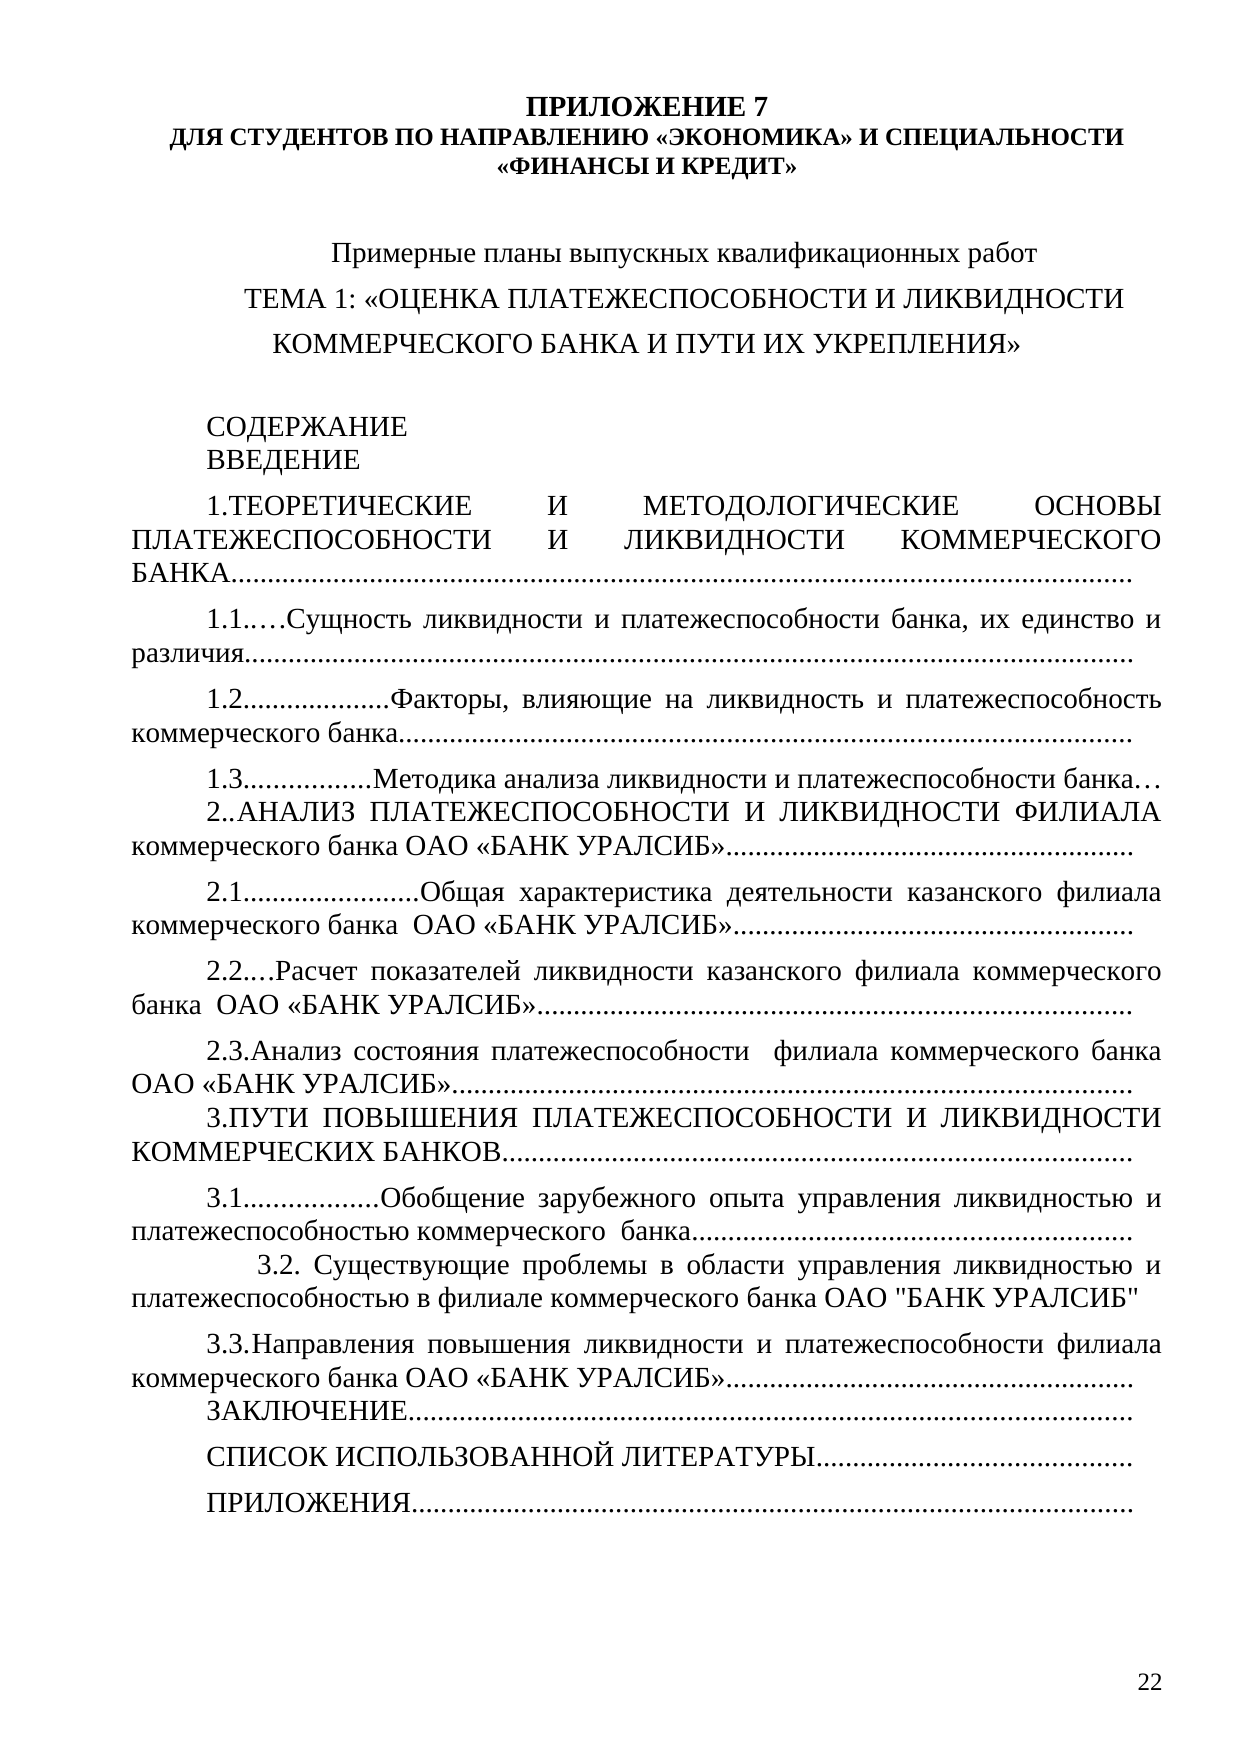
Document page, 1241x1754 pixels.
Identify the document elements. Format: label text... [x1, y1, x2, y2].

text 3. ПУТИ ПОВЫШЕНИЯ ПЛАТЕЖЕСПОСОБНОСТИ И ЛИКВИДНОСТИ КОММЕРЧЕСКИХ БАНКОВ [131, 1100, 1162, 1167]
text 1.1. Сущность ликвидности и платежеспособности банка, их единство и различия [131, 602, 1162, 669]
text ПРИЛОЖЕНИЯ [131, 1486, 1162, 1519]
text 2.1. Общая характеристика деятельности казанского филиала коммерческого банка ОАО «БАНК УРАЛСИБ» [131, 874, 1162, 941]
text 1. ТЕОРЕТИЧЕСКИЕ И МЕТОДОЛОГИЧЕСКИЕ ОСНОВЫ ПЛАТЕЖЕСПОСОБНОСТИ И ЛИКВИДНОСТИ КОММЕРЧЕСКОГО БАНКА [131, 488, 1162, 589]
text 2.3. Анализ состояния платежеспособности филиала коммерческого банка ОАО «БАНК УРАЛСИБ» [131, 1033, 1162, 1100]
text 2.2. Расчет показателей ликвидности казанского филиала коммерческого банка ОАО «БАНК УРАЛСИБ» [131, 953, 1162, 1021]
text 2. АНАЛИЗ ПЛАТЕЖЕСПОСОБНОСТИ И ЛИКВИДНОСТИ ФИЛИАЛА коммерческого банка ОАО «БАНК УРАЛСИБ» [131, 794, 1162, 861]
text 1.2. Факторы, влияющие на ликвидность и платежеспособность коммерческого банка [131, 681, 1162, 748]
text СОДЕРЖАНИЕ [131, 409, 1162, 442]
text СПИСОК ИСПОЛЬЗОВАННОЙ ЛИТЕРАТУРЫ [131, 1439, 1162, 1473]
text Примерные планы выпускных квалификационных работ [131, 226, 1162, 271]
text 3.1. Обобщение зарубежного опыта управления ликвидностью и платежеспособностью коммерческого банка [131, 1180, 1162, 1247]
text ТЕМА 1: «ОЦЕНКА ПЛАТЕЖЕСПОСОБНОСТИ И ЛИКВИДНОСТИ КОММЕРЧЕСКОГО БАНКА И ПУТИ ИХ УКРЕПЛЕНИЯ» [131, 271, 1162, 363]
text ЗАКЛЮЧЕНИЕ [131, 1393, 1162, 1427]
text 3.3. Направления повышения ликвидности и платежеспособности филиала коммерческого банка ОАО «БАНК УРАЛСИБ» [131, 1326, 1162, 1393]
text ПРИЛОЖЕНИЕ 7 [131, 89, 1162, 122]
text 3.2. Существующие проблемы в области управления ликвидностью и платежеспособностью в филиале коммерческого банка ОАО "БАНК УРАЛСИБ" [131, 1247, 1162, 1314]
text ВВЕДЕНИЕ [131, 442, 1162, 476]
text 1.3. Методика анализа ликвидности и платежеспособности банка [131, 761, 1162, 794]
text Для студентов по направлению «экономика» и специальности «финансы и кредит» [131, 122, 1162, 180]
